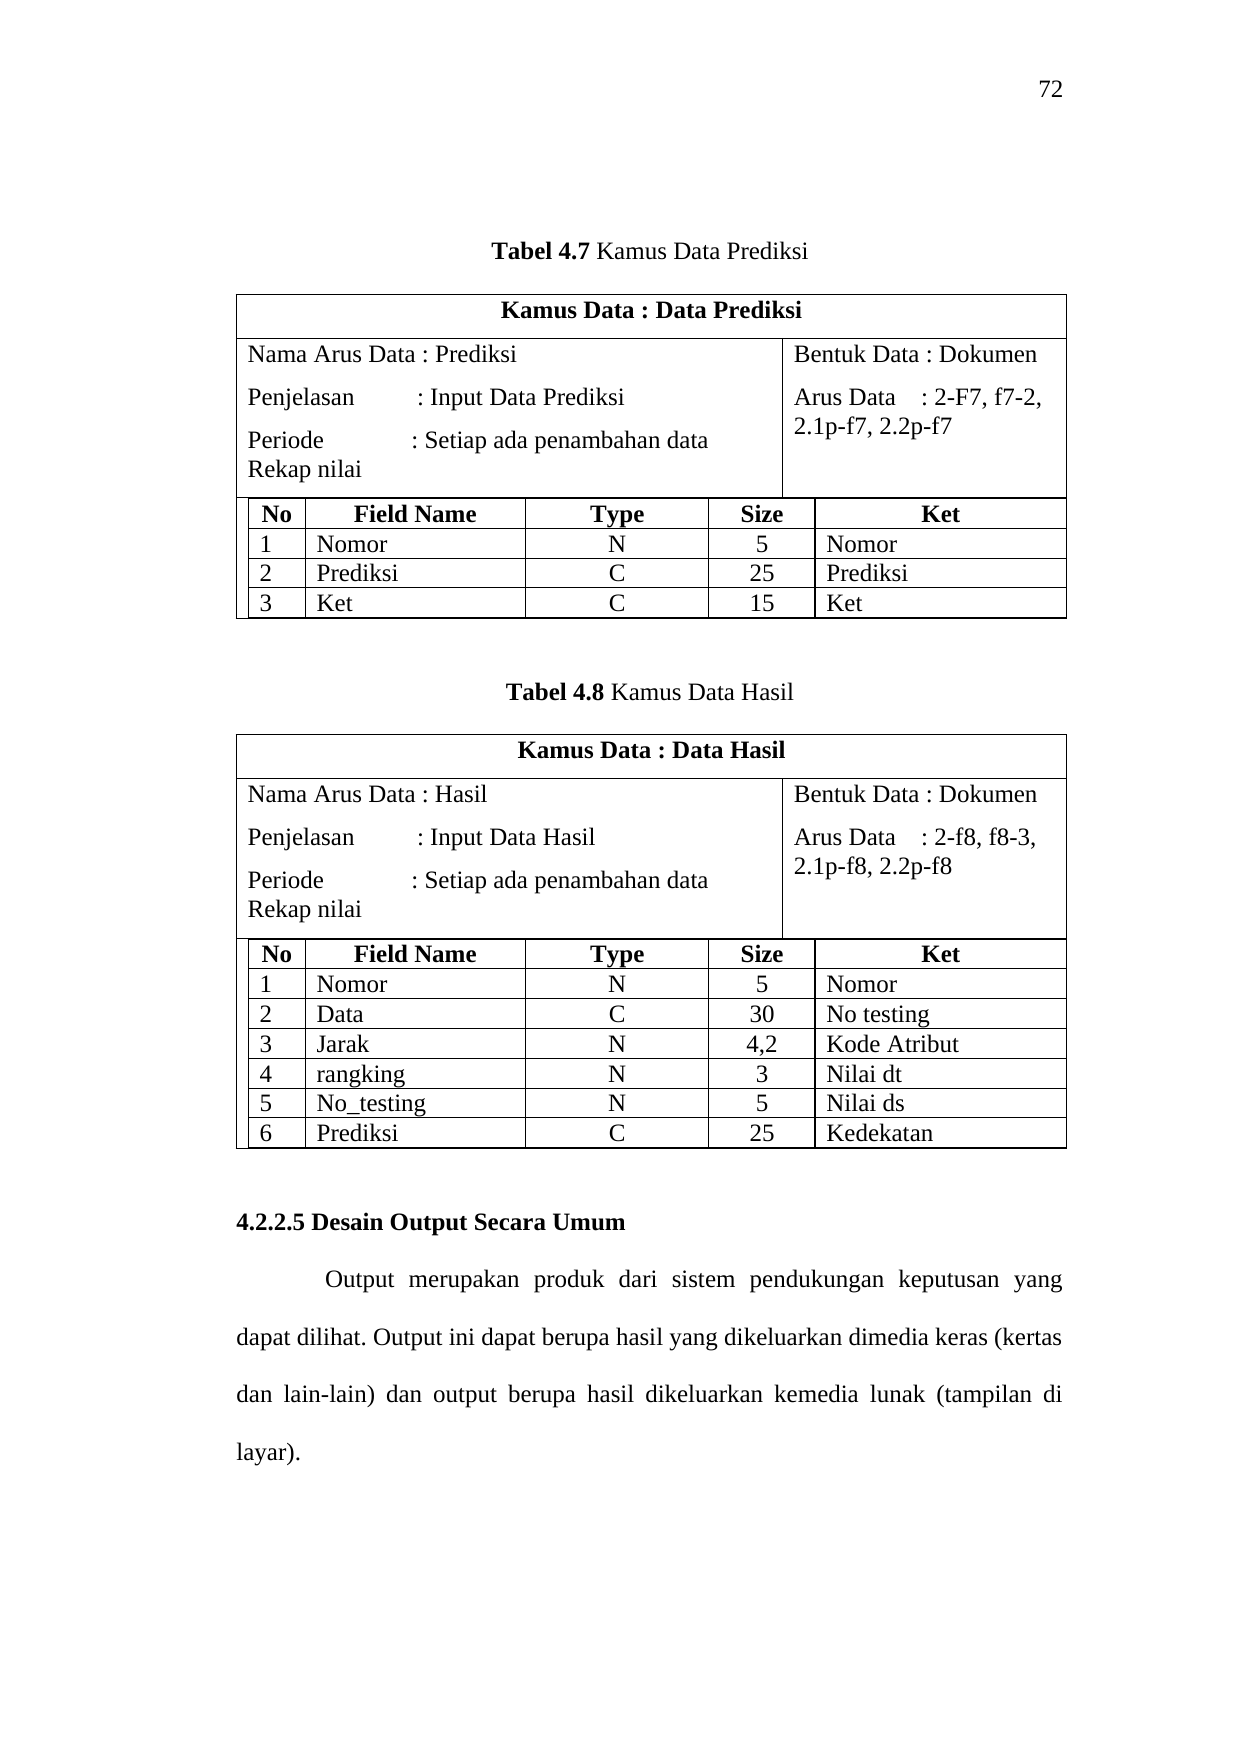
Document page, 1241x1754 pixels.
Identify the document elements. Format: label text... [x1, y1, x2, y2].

text Output merupakan produk dari sistem pendukungan keputusan yang dapat dilihat. Output ini dapat berupa hasil yang dikeluarkan dimedia keras (kertas dan lain-lain) dan output berupa hasil dikeluarkan kemedia lunak (tampilan di layar). [236, 1264, 1063, 1465]
table_cell [709, 559, 814, 587]
table_cell [249, 940, 305, 968]
table_cell [709, 499, 814, 528]
table_cell [526, 969, 708, 998]
table_cell [306, 499, 525, 528]
table_cell [709, 999, 814, 1028]
table_cell [249, 499, 305, 528]
table_cell [816, 1029, 1066, 1058]
table_cell [709, 940, 814, 968]
table_header Kamus Data : Data Prediksi [237, 295, 1066, 338]
table_cell [249, 1059, 305, 1088]
table_cell [306, 1118, 525, 1147]
table_cell [709, 529, 814, 558]
table_cell [306, 588, 525, 617]
table_cell [249, 969, 305, 998]
table_cell [709, 588, 814, 617]
table_cell [816, 1118, 1066, 1147]
table_cell [306, 1029, 525, 1058]
table_cell [526, 1029, 708, 1058]
table_cell [709, 969, 814, 998]
table_cell [526, 940, 708, 968]
table_cell [306, 969, 525, 998]
table_cell [526, 559, 708, 587]
table_cell [249, 588, 305, 617]
table_cell [526, 588, 708, 617]
table_cell [249, 529, 305, 558]
table_cell [249, 1118, 305, 1147]
table_cell [709, 1029, 814, 1058]
table_cell [816, 1089, 1066, 1117]
table_cell [816, 588, 1066, 617]
table_cell [306, 559, 525, 587]
table_cell [249, 1029, 305, 1058]
table_cell [249, 1089, 305, 1117]
table_cell [306, 940, 525, 968]
table_cell Nama Arus Data : Prediksi Penjelasan : Input Data Prediksi Periode : Setiap ada penambahan data Rekap nilai [237, 339, 782, 497]
table_cell [526, 1089, 708, 1117]
table_cell [306, 1089, 525, 1117]
table_cell [816, 1059, 1066, 1088]
text Tabel 4.8 Kamus Data Hasil [236, 677, 1063, 706]
table_cell [816, 529, 1066, 558]
table_cell [306, 529, 525, 558]
table_cell [526, 999, 708, 1028]
table_cell [526, 1059, 708, 1088]
table_cell [249, 559, 305, 587]
table_cell Bentuk Data : Dokumen Arus Data : 2-F7, f7-2, 2.1p-f7, 2.2p-f7 [783, 339, 1066, 497]
table_header Kamus Data : Data Hasil [237, 735, 1066, 778]
table_cell [816, 969, 1066, 998]
table_cell [526, 1118, 708, 1147]
table_cell Nama Arus Data : Hasil Penjelasan : Input Data Hasil Periode : Setiap ada penambahan data Rekap nilai [237, 779, 782, 937]
table_cell [709, 1089, 814, 1117]
table_cell [237, 939, 248, 1148]
table_cell [237, 498, 248, 618]
table_cell [709, 1059, 814, 1088]
table_cell [816, 499, 1066, 528]
table_cell [816, 940, 1066, 968]
table_cell [709, 1118, 814, 1147]
table_cell [816, 559, 1066, 587]
table_cell [306, 999, 525, 1028]
text Tabel 4.7 Kamus Data Prediksi [236, 236, 1063, 265]
table_cell [526, 529, 708, 558]
table_cell [249, 999, 305, 1028]
text 4.2.2.5 Desain Output Secara Umum [236, 1207, 1063, 1235]
table_cell [526, 499, 708, 528]
table_cell [306, 1059, 525, 1088]
table_cell [816, 999, 1066, 1028]
table_cell Bentuk Data : Dokumen Arus Data : 2-f8, f8-3, 2.1p-f8, 2.2p-f8 [783, 779, 1066, 937]
